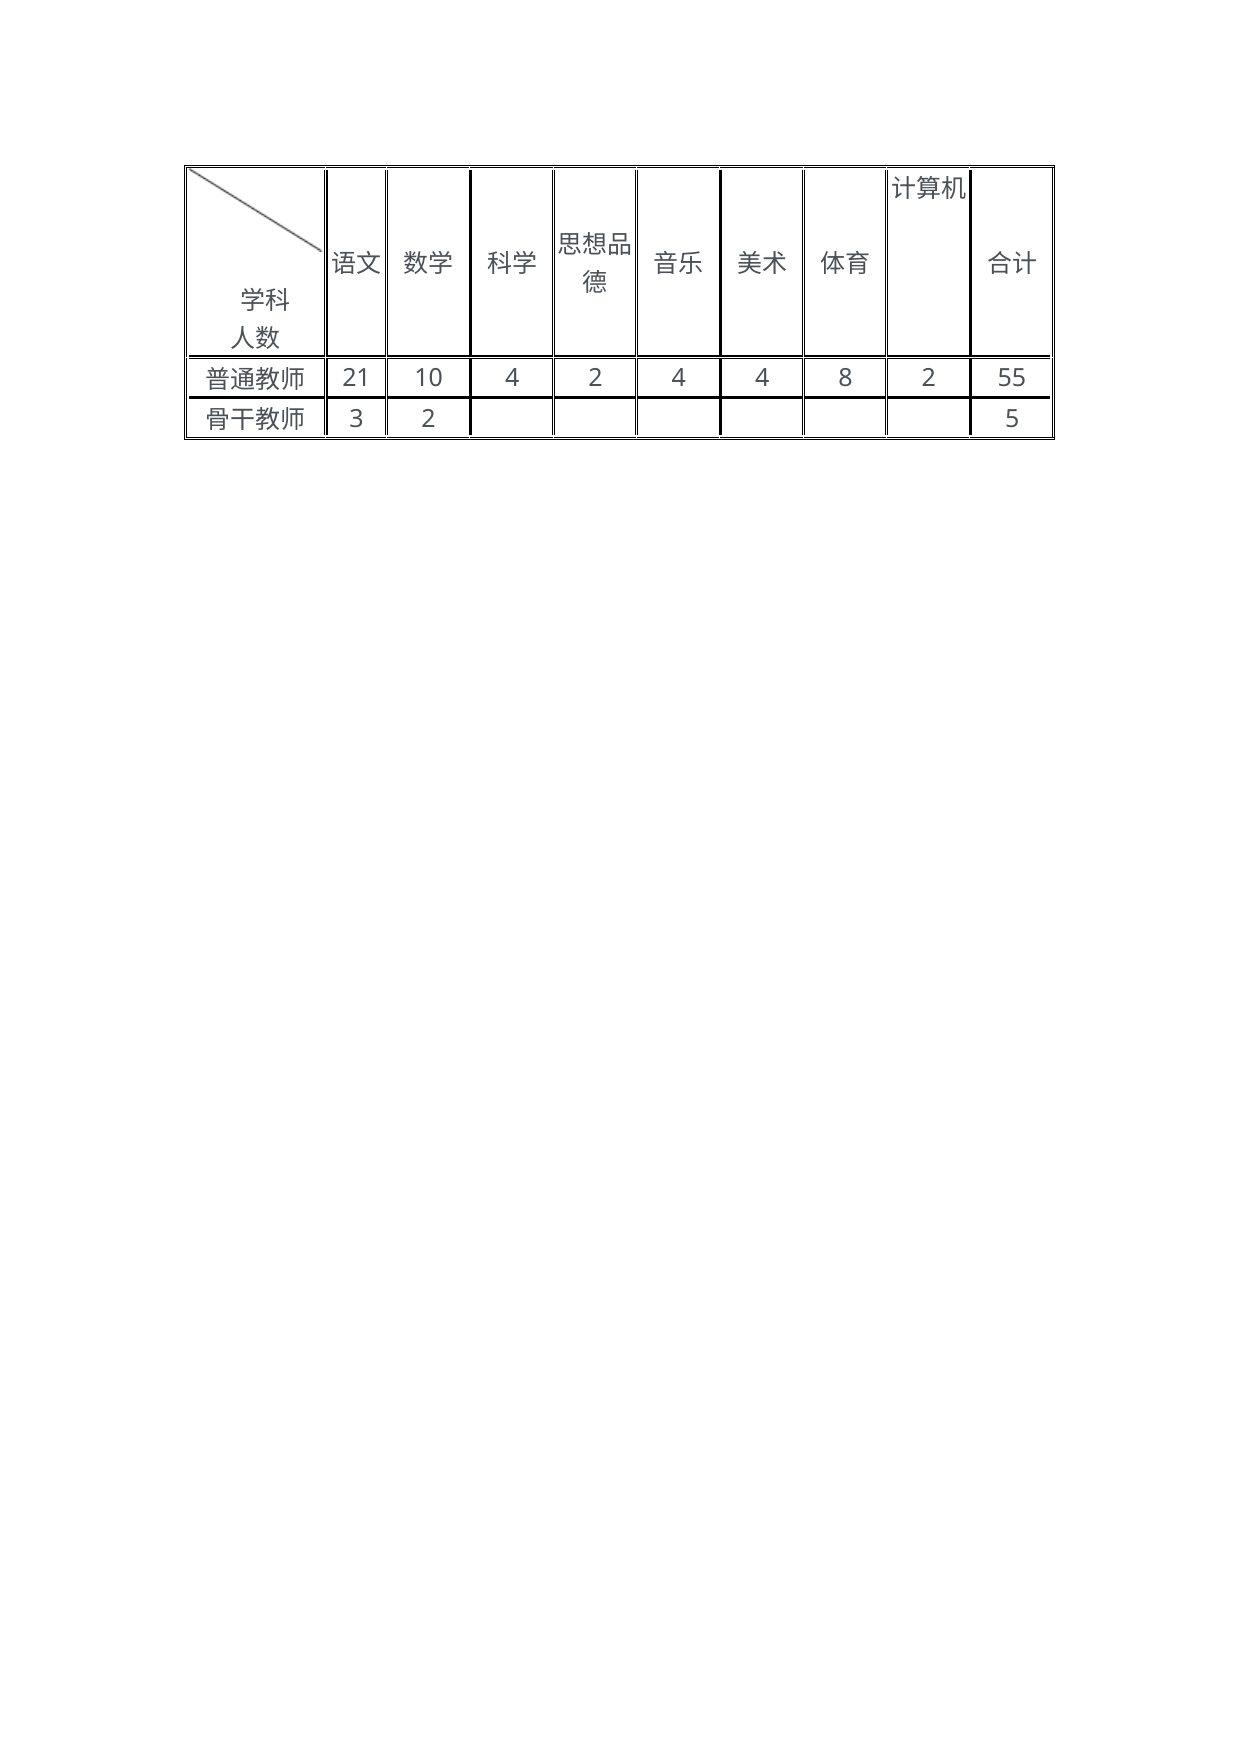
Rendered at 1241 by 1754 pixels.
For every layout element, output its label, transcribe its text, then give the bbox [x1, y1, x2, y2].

table_header 数学 [387, 166, 470, 355]
table_cell 2 [387, 399, 470, 437]
table_header 语文 [326, 168, 387, 355]
table_header 体育 [804, 168, 887, 355]
table_cell 55 [972, 355, 1052, 396]
picture [188, 167, 323, 252]
table_cell [554, 399, 637, 437]
table_cell 普通教师 [187, 355, 324, 396]
table_cell 21 [328, 359, 385, 396]
table_cell [470, 399, 553, 437]
table_cell 4 [722, 359, 802, 396]
table_cell 骨干教师 [187, 396, 326, 437]
table_cell 2 [555, 359, 635, 396]
table_header 合计 [970, 168, 1052, 355]
table_cell 5 [970, 396, 1052, 437]
table_cell 4 [638, 359, 719, 396]
table_header 计算机 [887, 166, 970, 355]
table_header 学科 人数 [187, 166, 326, 355]
table_cell [637, 399, 720, 437]
table_cell [720, 399, 803, 437]
table_cell [804, 399, 887, 437]
table_header 美术 [720, 168, 803, 355]
table_header 思想品德 [554, 168, 637, 355]
table_header 科学 [470, 168, 553, 355]
table_cell 8 [805, 359, 885, 396]
table_cell 10 [388, 359, 469, 396]
table_cell [887, 399, 970, 437]
table_cell 2 [888, 359, 969, 396]
table_header 音乐 [637, 166, 720, 355]
table_cell 3 [326, 399, 387, 437]
table_cell 4 [472, 359, 552, 396]
